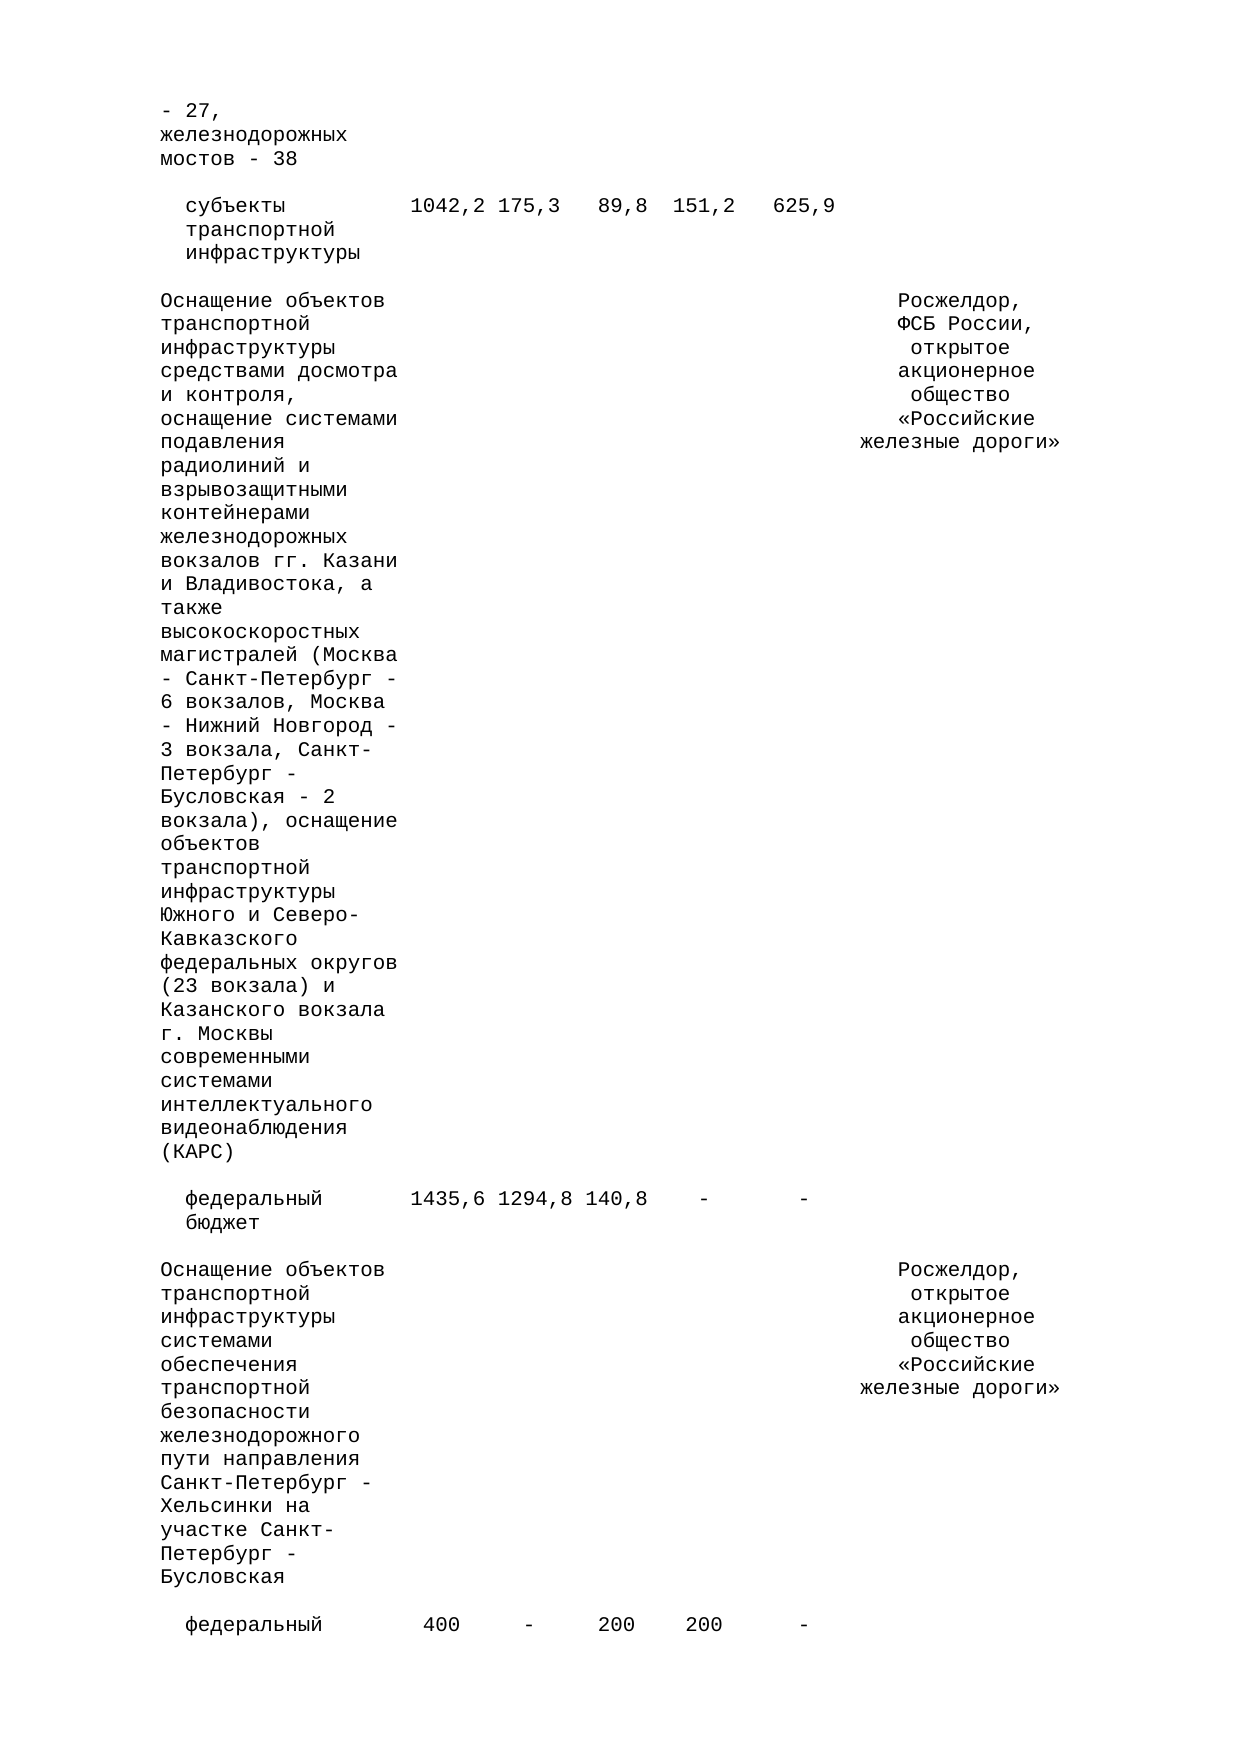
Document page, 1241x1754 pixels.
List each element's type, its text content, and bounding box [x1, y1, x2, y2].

text инфраструктуры [148, 881, 1181, 904]
text системами общество [148, 1330, 1181, 1354]
text Южного и Северо- [148, 904, 1181, 928]
text железнодорожных [148, 526, 1181, 550]
text средствами досмотра акционерное [148, 361, 1181, 384]
text Оснащение объектов Росжелдор, [148, 1259, 1181, 1283]
text вокзала), оснащение [148, 810, 1181, 833]
text Казанского вокзала [148, 999, 1181, 1023]
text системами [148, 1070, 1181, 1093]
text Хельсинки на [148, 1496, 1181, 1519]
text Петербург - [148, 1543, 1181, 1566]
text оснащение системами «Российские [148, 408, 1181, 431]
text транспортной железные дороги» [148, 1377, 1181, 1401]
text и контроля, общество [148, 384, 1181, 408]
text видеонаблюдения [148, 1117, 1181, 1141]
text - Санкт-Петербург - [148, 668, 1181, 692]
text Петербург - [148, 762, 1181, 786]
text пути направления [148, 1448, 1181, 1472]
text инфраструктуры акционерное [148, 1306, 1181, 1330]
text высокоскоростных [148, 621, 1181, 644]
text транспортной открытое [148, 1283, 1181, 1306]
text и Владивостока, а [148, 573, 1181, 597]
text обеспечения «Российские [148, 1354, 1181, 1377]
text г. Москвы [148, 1023, 1181, 1046]
text Оснащение объектов Росжелдор, [148, 289, 1181, 313]
text интеллектуального [148, 1093, 1181, 1117]
text радиолиний и [148, 455, 1181, 479]
text - Нижний Новгород - [148, 715, 1181, 739]
text объектов [148, 833, 1181, 857]
text 3 вокзала, Санкт- [148, 739, 1181, 762]
text 6 вокзалов, Москва [148, 692, 1181, 715]
text железнодорожных [148, 124, 1181, 148]
text контейнерами [148, 502, 1181, 526]
text взрывозащитными [148, 479, 1181, 502]
text мостов - 38 [148, 148, 1181, 171]
text бюджет [148, 1212, 1181, 1235]
text также [148, 597, 1181, 621]
text подавления железные дороги» [148, 431, 1181, 455]
text транспортной [148, 857, 1181, 881]
text (23 вокзала) и [148, 975, 1181, 999]
text транспортной ФСБ России, [148, 313, 1181, 337]
text инфраструктуры открытое [148, 337, 1181, 361]
text вокзалов гг. Казани [148, 550, 1181, 573]
text федеральный 1435,6 1294,8 140,8 - - [148, 1188, 1181, 1212]
text - 27, [148, 100, 1181, 124]
text федеральный 400 - 200 200 - [148, 1614, 1181, 1637]
text (КАРС) [148, 1141, 1181, 1164]
text Кавказского [148, 928, 1181, 952]
text современными [148, 1046, 1181, 1070]
text Бусловская [148, 1566, 1181, 1590]
text транспортной [148, 219, 1181, 242]
text федеральных округов [148, 952, 1181, 975]
text участке Санкт- [148, 1519, 1181, 1543]
text инфраструктуры [148, 242, 1181, 266]
text безопасности [148, 1401, 1181, 1424]
text магистралей (Москва [148, 644, 1181, 668]
text Бусловская - 2 [148, 786, 1181, 810]
text железнодорожного [148, 1424, 1181, 1448]
text Санкт-Петербург - [148, 1472, 1181, 1496]
text субъекты 1042,2 175,3 89,8 151,2 625,9 [148, 195, 1181, 219]
